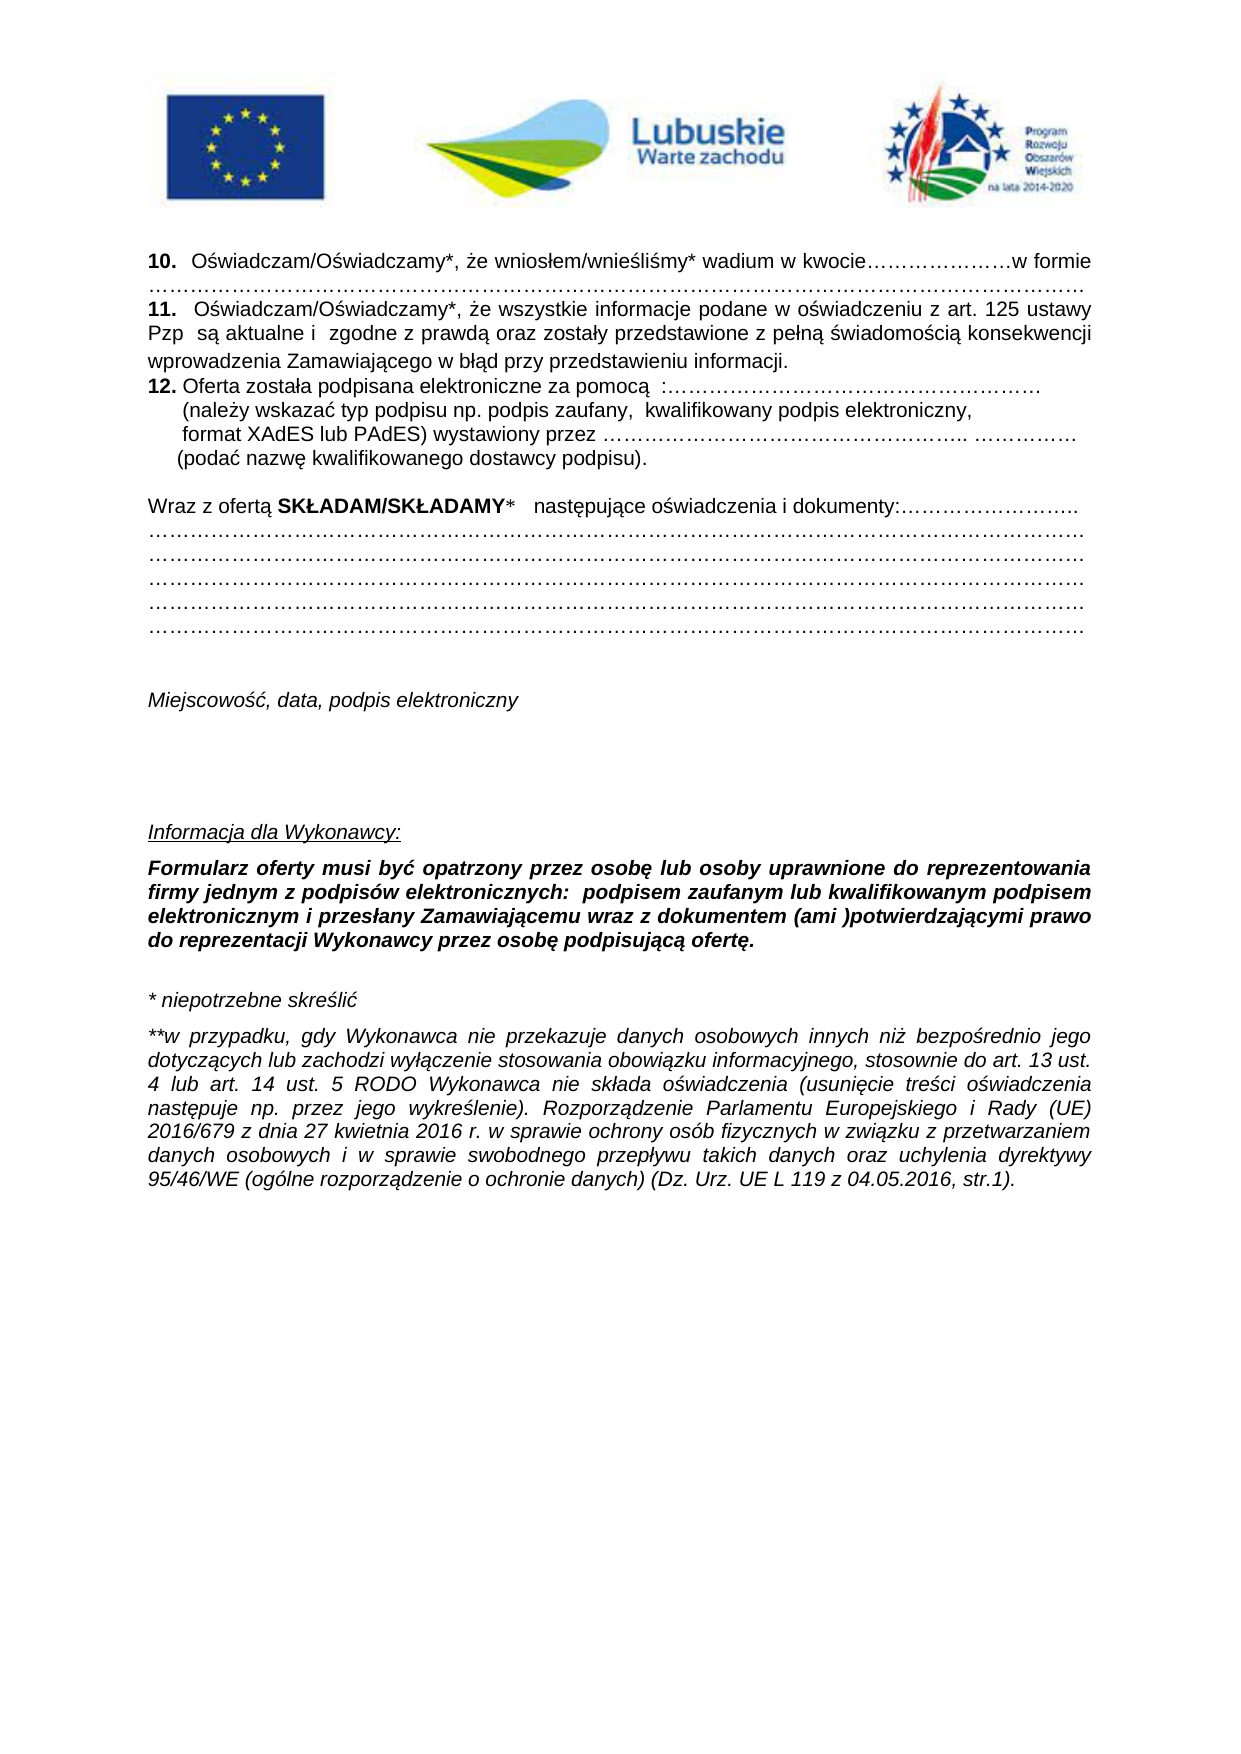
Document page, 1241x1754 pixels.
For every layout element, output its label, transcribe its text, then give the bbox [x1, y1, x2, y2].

text (należy wskazać typ podpisu np. podpis zaufany, kwalifikowany podpis elektroniczny, [148, 398, 1093, 422]
text 12. Oferta została podpisana elektroniczne za pomocą :……………………………………………… [148, 374, 1093, 398]
text format XAdES lub PAdES) wystawiony przez …………………………………………….. …………… [148, 422, 1093, 446]
text Formularz oferty musi być opatrzony przez osobę lub osoby uprawnione do reprezentowania firmy jednym z podpisów elektronicznych: podpisem zaufanym lub kwalifikowanym podpisem elektronicznym i przesłany Zamawiającemu wraz z dokumentem (ami )potwierdzającymi prawo do reprezentacji Wykonawcy przez osobę podpisującą ofertę. [148, 856, 1093, 952]
text (podać nazwę kwalifikowanego dostawcy podpisu). [148, 446, 1093, 470]
text * niepotrzebne skreślić [148, 987, 1093, 1011]
text 11. Oświadczam/Oświadczamy*, że wszystkie informacje podane w oświadczeniu z art. 125 ustawy Pzp są aktualne i zgodne z prawdą oraz zostały przedstawione z pełną świadomością konsekwencji wprowadzenia Zamawiającego w błąd przy przedstawieniu informacji. [148, 297, 1093, 374]
text ……………………………………………………………………………………………………………………… [148, 518, 1093, 542]
list Miejscowość, data, podpis elektroniczny [148, 688, 1093, 712]
text ……………………………………………………………………………………………………………………………………………………………………………………………………………………………………………………………………………………………………………………………………………………………………………………………………………………………………………………………………………………………… [148, 542, 1093, 638]
text Informacja dla Wykonawcy: [148, 820, 1093, 844]
picture [147, 73, 1099, 221]
text **w przypadku, gdy Wykonawca nie przekazuje danych osobowych innych niż bezpośrednio jego dotyczących lub zachodzi wyłączenie stosowania obowiązku informacyjnego, stosownie do art. 13 ust. 4 lub art. 14 ust. 5 RODO Wykonawca nie składa oświadczenia (usunięcie treści oświadczenia następuje np. przez jego wykreślenie). Rozporządzenie Parlamentu Europejskiego i Rady (UE) 2016/679 z dnia 27 kwietnia 2016 r. w sprawie ochrony osób fizycznych w związku z przetwarzaniem danych osobowych i w sprawie swobodnego przepływu takich danych oraz uchylenia dyrektywy 95/46/WE (ogólne rozporządzenie o ochronie danych) (Dz. Urz. UE L 119 z 04.05.2016, str.1). [148, 1023, 1093, 1191]
text 10. Oświadczam/Oświadczamy*, że wniosłem/wnieśliśmy* wadium w kwocie…………………w formie ……………………………………………………………………………………………………………………… [148, 249, 1093, 297]
text Wraz z ofertą SKŁADAM/SKŁADAMY* następujące oświadczenia i dokumenty:…………………….. [148, 494, 1093, 518]
